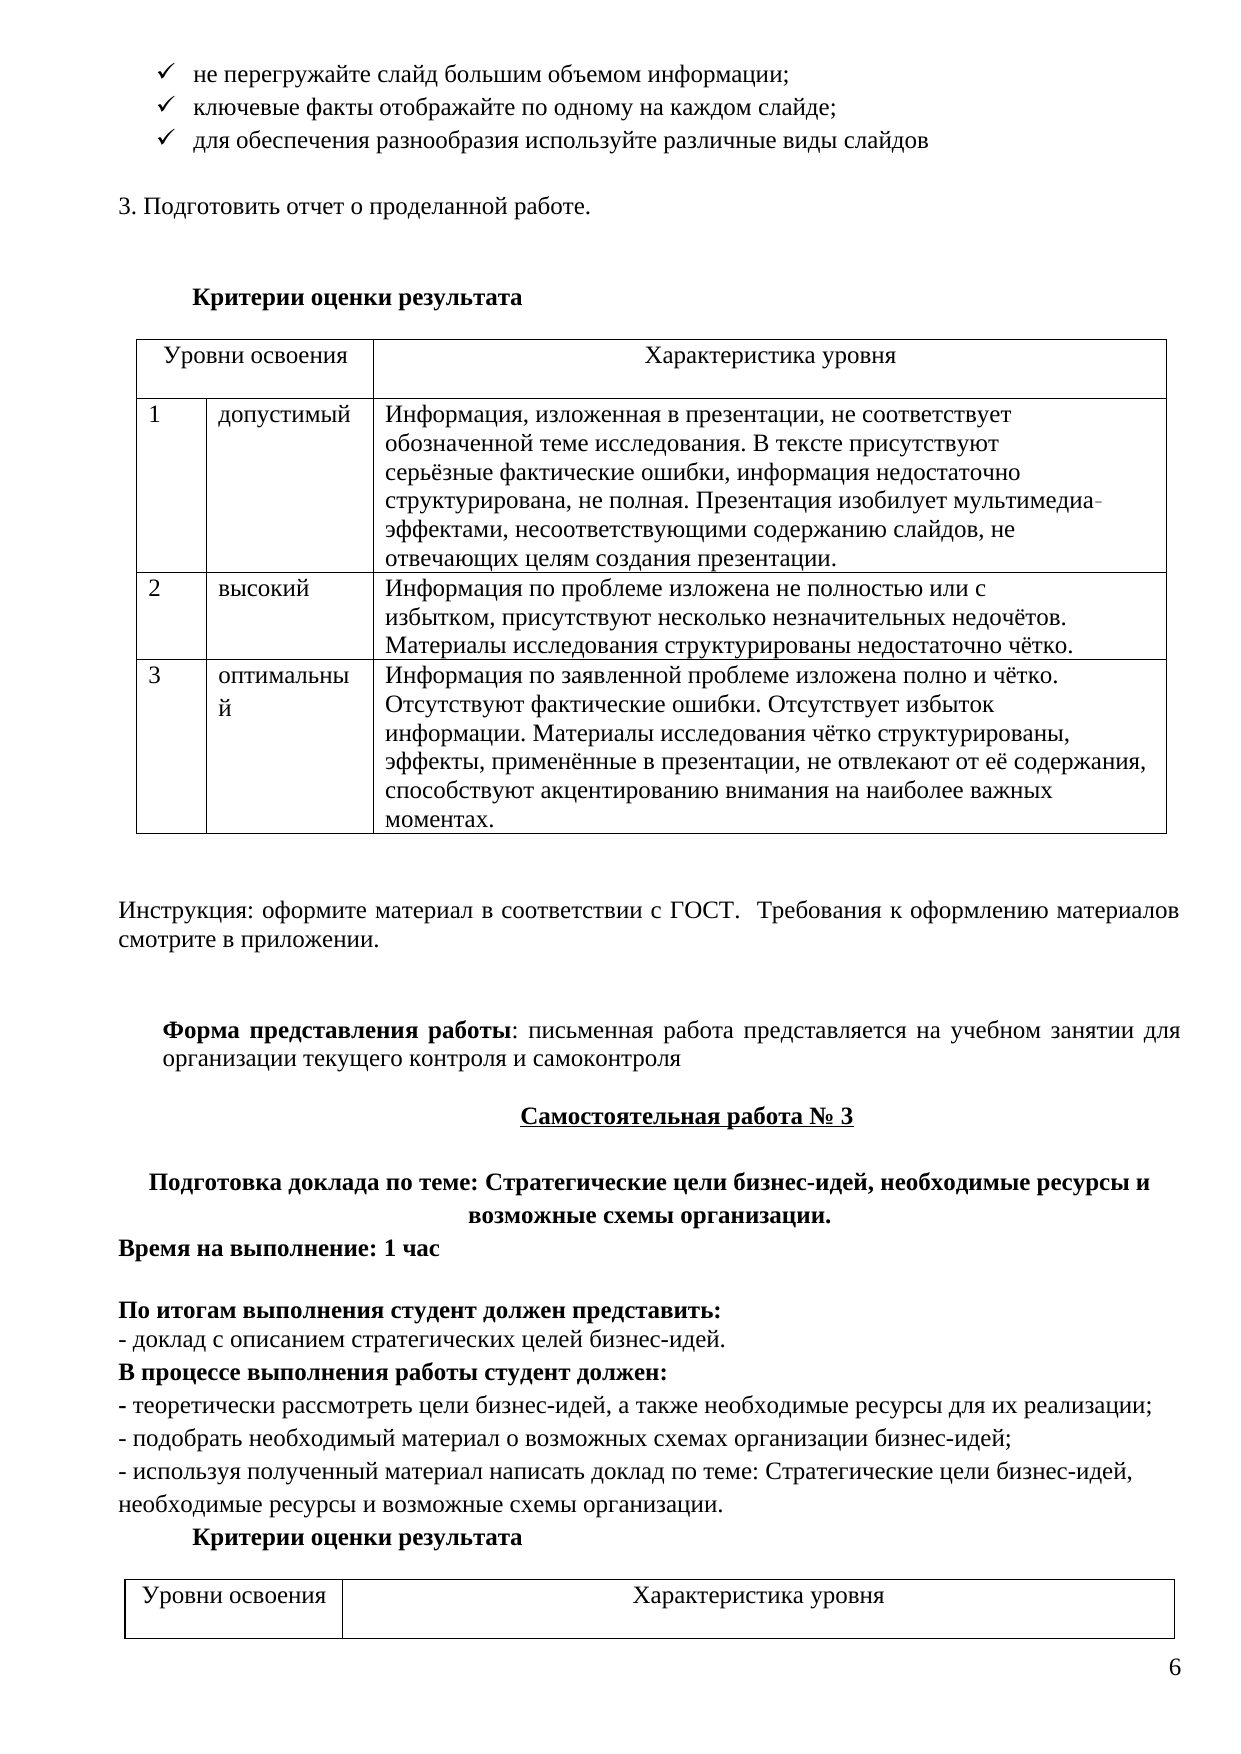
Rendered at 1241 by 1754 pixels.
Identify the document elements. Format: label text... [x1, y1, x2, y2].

table_cell Информация по заявленной проблеме изложена полно и чётко. Отсутствуют фактические ошибки. Отсутствует избыток информации. Материалы исследования чётко структурированы, эффекты, применённые в презентации, не отвлекают от её содержания, способствуют акцентированию внимания на наиболее важных моментах. [374, 660, 1166, 833]
text Самостоятельная работа № 3 [118, 1101, 1181, 1130]
table_cell Информация, изложенная в презентации, не соответствует обозначенной теме исследования. В тексте присутствуют серьёзные фактические ошибки, информация недостаточно структурирована, не полная. Презентация изобилует мультимедиа-эффектами, несоответствующими содержанию слайдов, не отвечающих целям создания презентации. [374, 399, 1166, 572]
table_header Уровни освоения [126, 1580, 342, 1638]
table_cell допустимый [207, 399, 373, 572]
text - теоретически рассмотреть цели бизнес-идей, а также необходимые ресурсы для их реализации; [118, 1390, 1181, 1418]
text - подобрать необходимый материал о возможных схемах организации бизнес-идей; [118, 1423, 1181, 1451]
list Форма представления работы: письменная работа представляется на учебном занятии для организации текущего контроля и самоконтроля [162, 1015, 1181, 1072]
text Критерии оценки результата [118, 1522, 1181, 1551]
text - используя полученный материал написать доклад по теме: Стратегические цели бизнес-идей, необходимые ресурсы и возможные схемы организации. [118, 1456, 1181, 1517]
list ключевые факты отображайте по одному на каждом слайде; [156, 92, 1181, 121]
table_cell Информация по проблеме изложена не полностью или с избытком, присутствуют несколько незначительных недочётов. Материалы исследования структурированы недостаточно чётко. [374, 573, 1166, 659]
table_cell оптимальный [207, 660, 373, 833]
text Инструкция: оформите материал в соответствии с ГОСТ. Требования к оформлению материалов смотрите в приложении. [118, 896, 1181, 953]
table_cell 3 [137, 660, 206, 833]
table_cell 2 [137, 573, 206, 659]
text Время на выполнение: 1 час [118, 1233, 1181, 1262]
table_header Характеристика уровня [343, 1580, 1174, 1638]
text По итогам выполнения студент должен представить: [118, 1295, 1181, 1324]
table_header Уровни освоения [137, 340, 373, 398]
text Подготовка доклада по теме: Стратегические цели бизнес-идей, необходимые ресурсы и возможные схемы организации. [118, 1167, 1181, 1229]
text Критерии оценки результата [118, 282, 1181, 311]
table_cell 1 [137, 399, 206, 572]
list для обеспечения разнообразия используйте различные виды слайдов [156, 125, 1181, 154]
table_header Характеристика уровня [374, 340, 1166, 398]
text 3. Подготовить отчет о проделанной работе. [118, 191, 1181, 220]
text В процессе выполнения работы студент должен: [118, 1357, 1181, 1385]
list не перегружайте слайд большим объемом информации; [156, 59, 1181, 88]
text - доклад с описанием стратегических целей бизнес-идей. [118, 1324, 1181, 1352]
table_cell высокий [207, 573, 373, 659]
